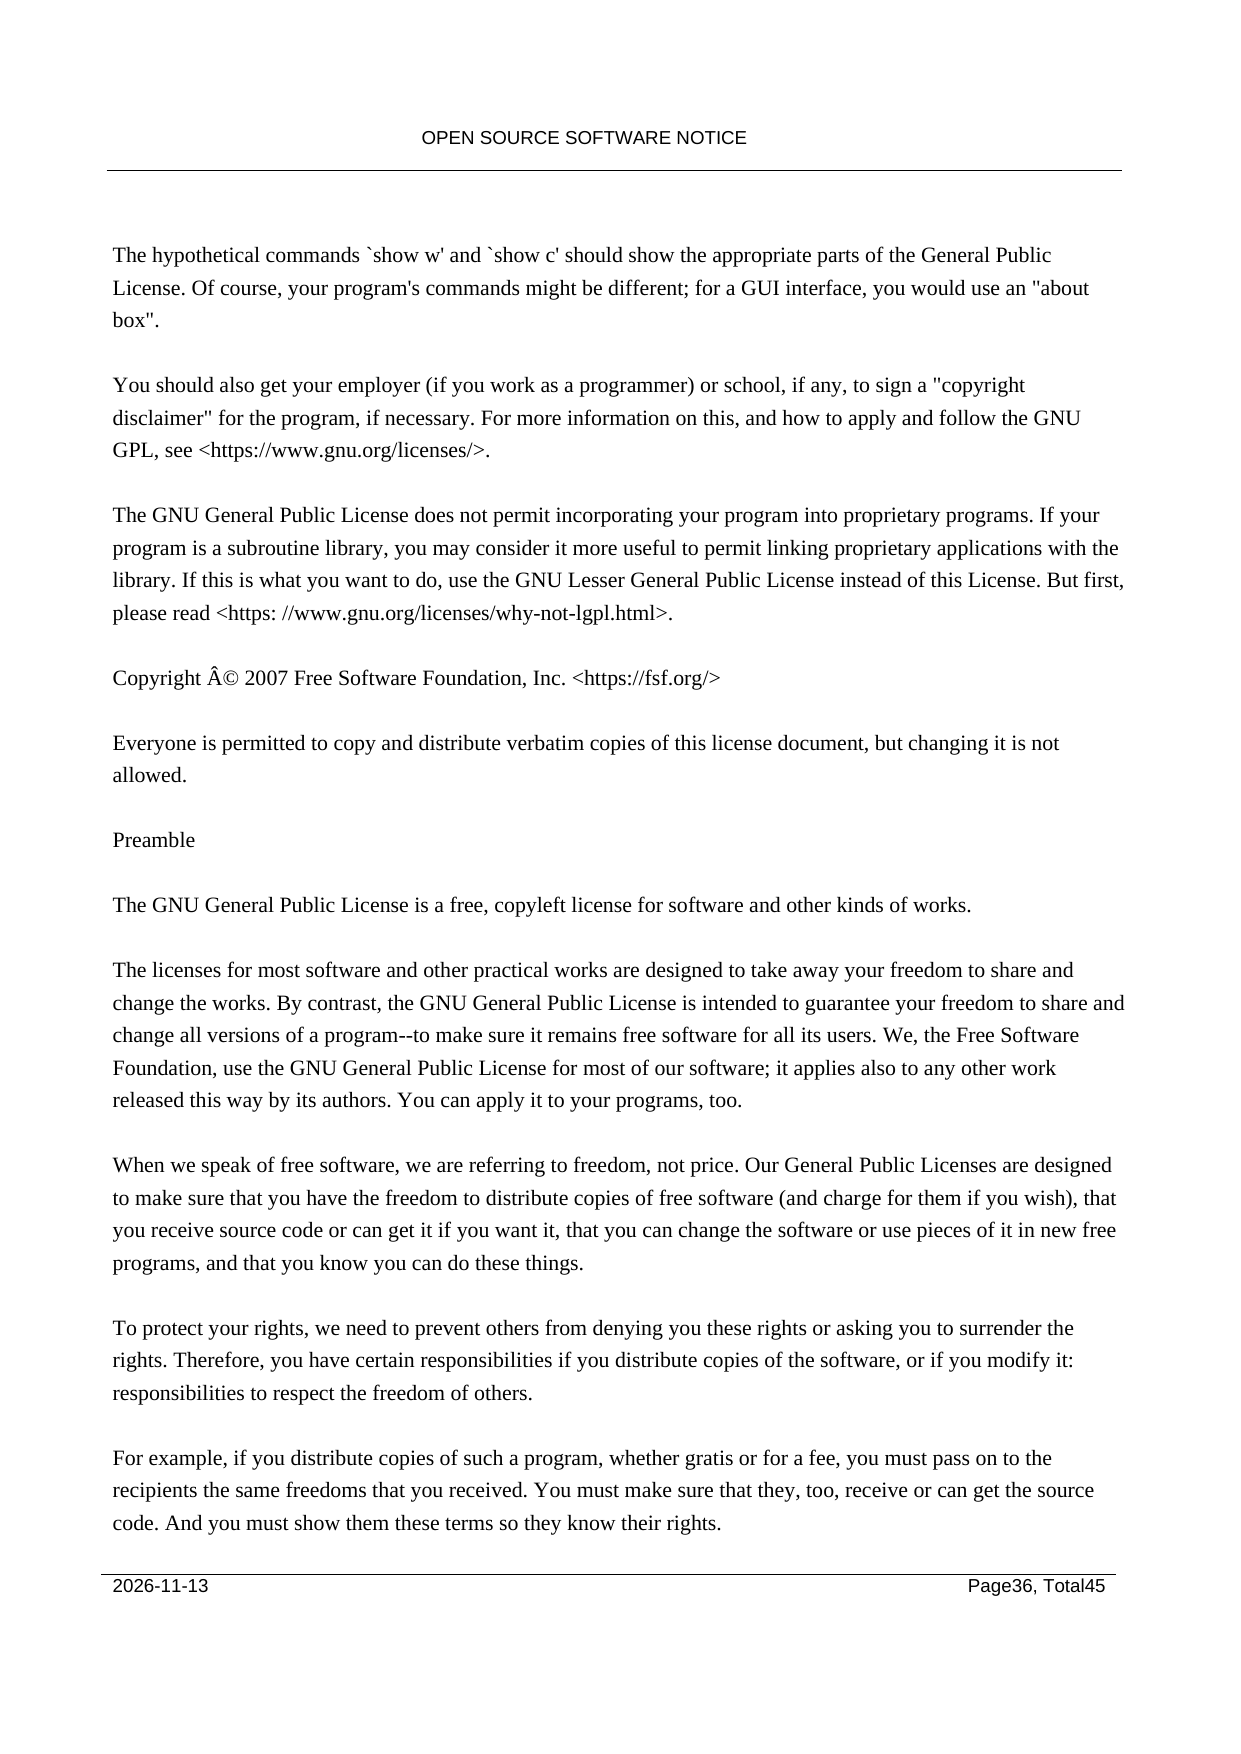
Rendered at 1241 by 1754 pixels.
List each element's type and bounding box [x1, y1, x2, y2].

text [112, 206, 1128, 1539]
